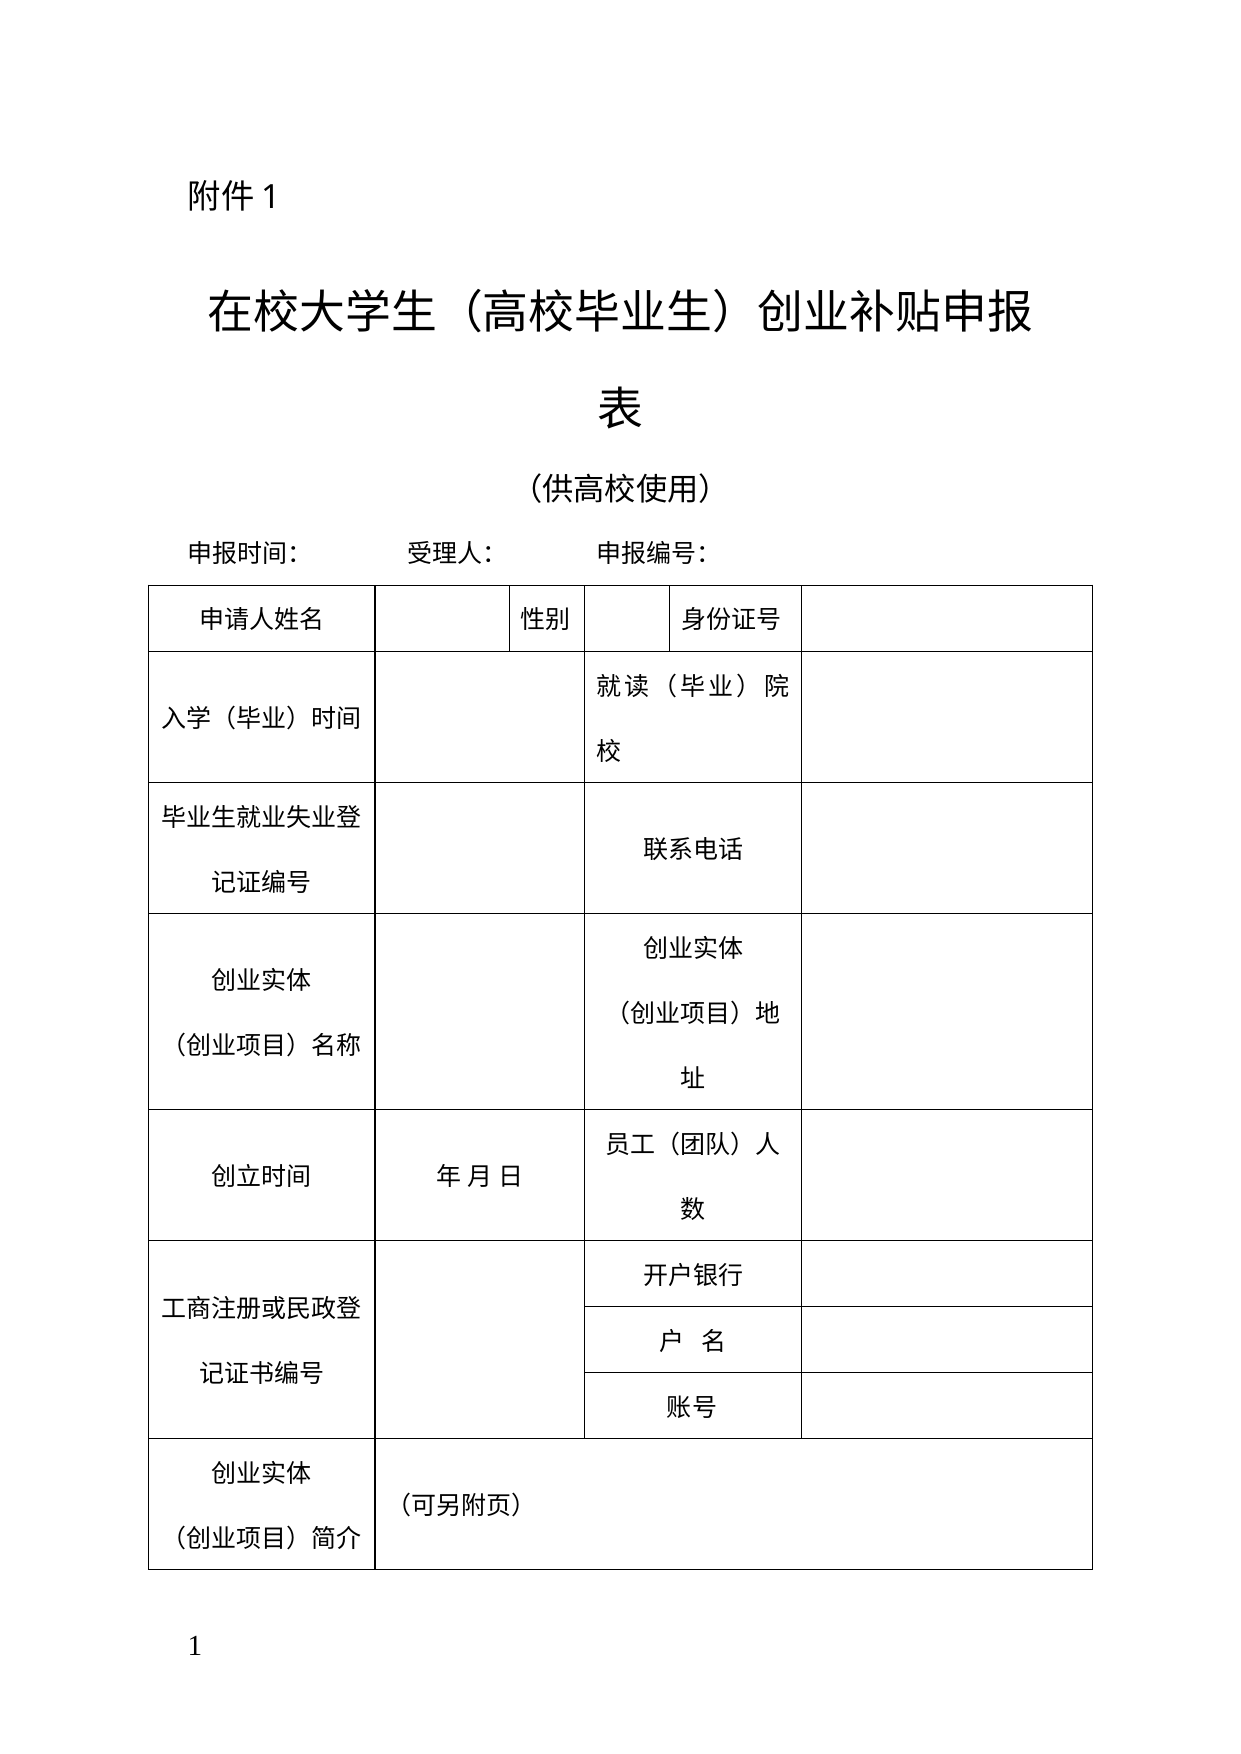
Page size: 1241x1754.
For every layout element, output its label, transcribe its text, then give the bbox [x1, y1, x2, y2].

table_cell 户 名 [585, 1307, 801, 1372]
table_cell 创立时间 [149, 1110, 374, 1240]
table_cell [376, 914, 584, 1109]
table_cell [802, 1373, 1092, 1438]
table_cell 年 月 日 [376, 1110, 584, 1240]
table_cell 联系电话 [585, 783, 801, 913]
table_cell 入学（毕业）时间 [149, 652, 374, 782]
table_header 性别 [510, 586, 584, 651]
text 附件1 [187, 162, 1053, 227]
table_header 身份证号 [670, 586, 801, 651]
table_header [802, 586, 1092, 651]
table_cell 开户银行 [585, 1241, 801, 1306]
table_cell 工商注册或民政登记证书编号 [149, 1241, 374, 1438]
table_cell 就读（毕业）院校 [585, 652, 801, 782]
table_cell （可另附页） [376, 1439, 1092, 1569]
table_cell 创业实体 （创业项目）地址 [585, 914, 801, 1109]
table_cell [802, 1241, 1092, 1306]
table_cell 账 号 [585, 1373, 801, 1438]
table_cell 员工（团队）人数 [585, 1110, 801, 1240]
table_cell [376, 652, 584, 782]
text （供高校使用） [187, 454, 1053, 519]
table_cell [802, 652, 1092, 782]
table_cell 创业实体 （创业项目）简介 [149, 1439, 374, 1569]
table_cell [802, 1307, 1092, 1372]
table_cell [376, 783, 584, 913]
table_cell [802, 783, 1092, 913]
table_cell [376, 1241, 584, 1438]
table_header 申请人姓名 [149, 586, 374, 651]
text 在校大学生（高校毕业生）创业补贴申报表 [187, 259, 1053, 454]
text 申报时间： 受理人： 申报编号： [187, 519, 1053, 584]
table_cell 创业实体 （创业项目）名称 [149, 914, 374, 1109]
table_header [585, 586, 669, 651]
table_header [376, 586, 509, 651]
table_cell [802, 914, 1092, 1109]
table_cell 毕业生就业失业登记证编号 [149, 783, 374, 913]
table_cell [802, 1110, 1092, 1240]
